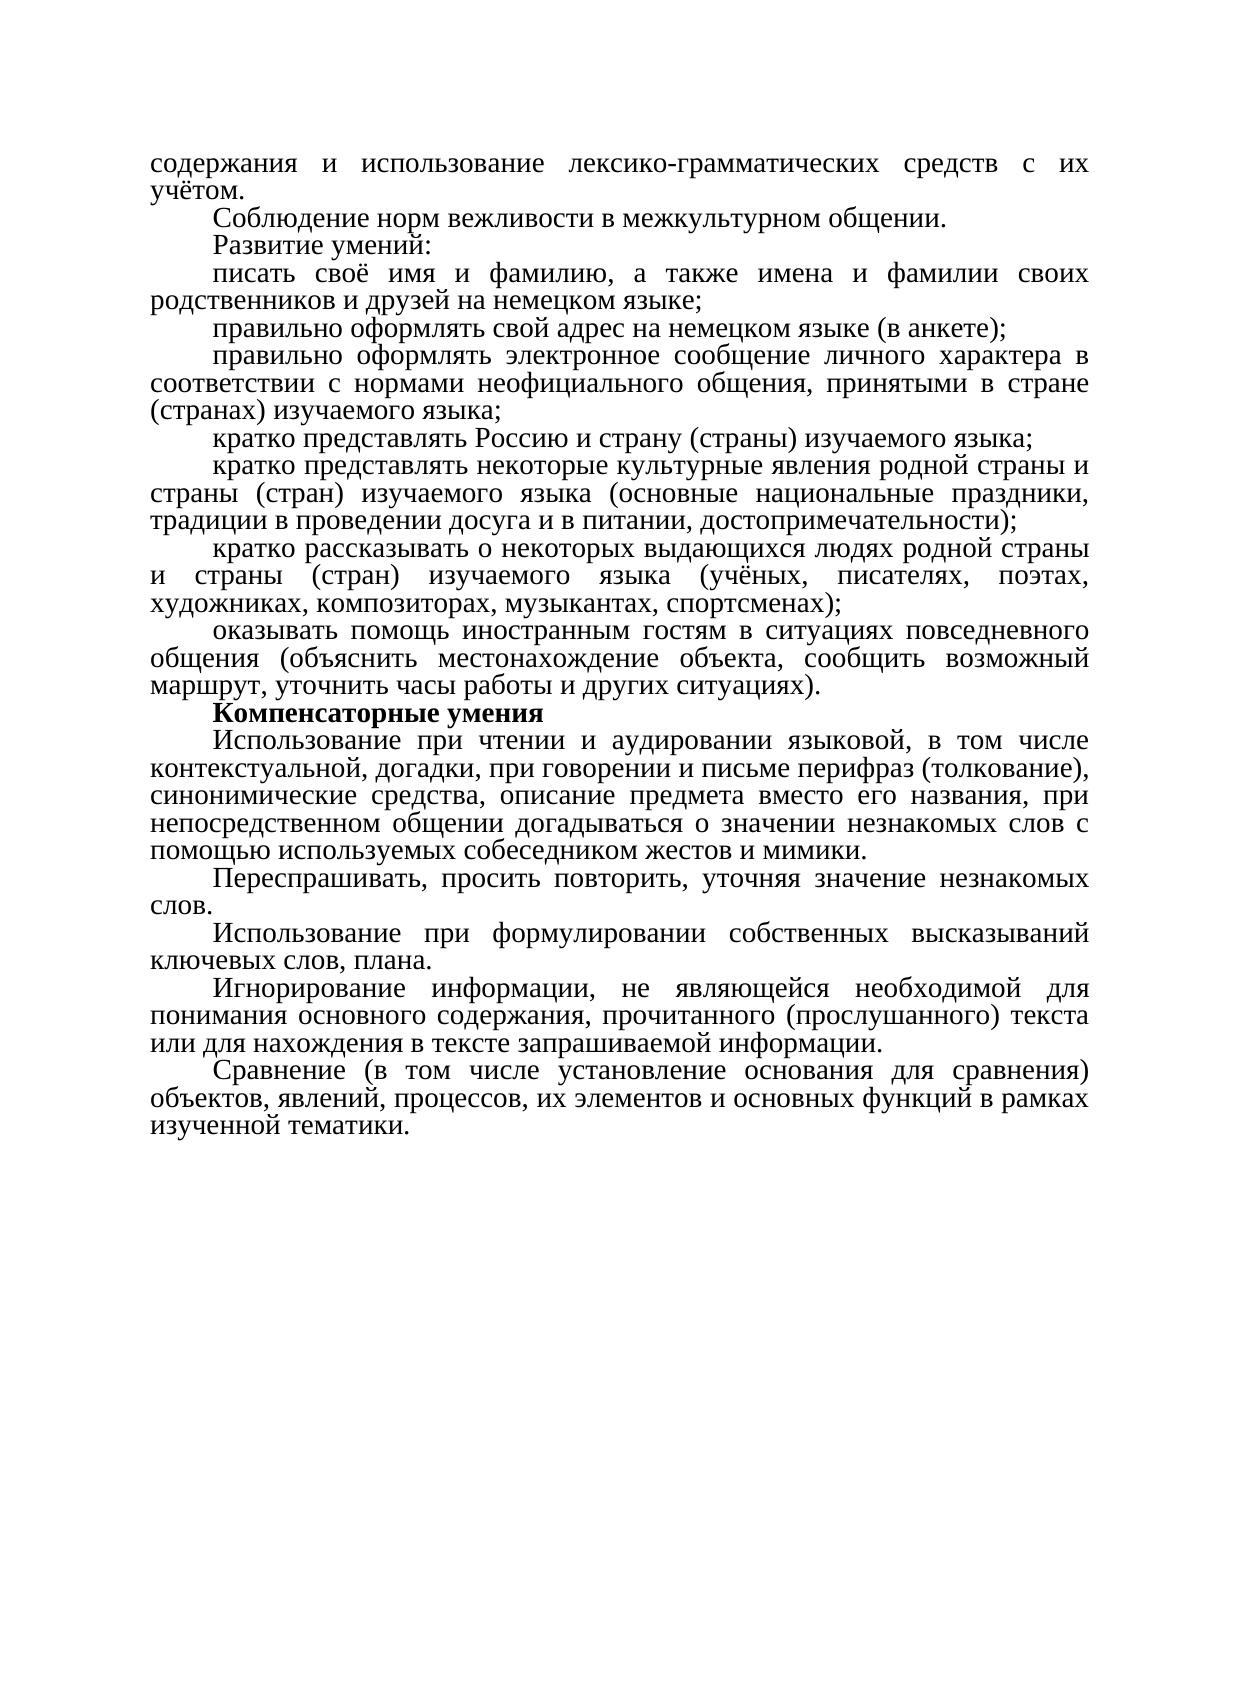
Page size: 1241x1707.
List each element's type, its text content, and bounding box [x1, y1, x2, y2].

text писать своё имя и фамилию, а также имена и фамилии своих родственников и друзей на немецком языке; [150, 260, 1090, 315]
text Компенсаторные умения [150, 700, 1090, 727]
text правильно оформлять свой адрес на немецком языке (в анкете); [150, 315, 1090, 342]
text Развитие умений: [150, 232, 1090, 260]
text Сравнение (в том числе установление основания для сравнения) объектов, явлений, процессов, их элементов и основных функций в рамках изученной тематики. [150, 1057, 1090, 1140]
text Игнорирование информации, не являющейся необходимой для понимания основного содержания, прочитанного (прослушанного) текста или для нахождения в тексте запрашиваемой информации. [150, 975, 1090, 1057]
text Переспрашивать, просить повторить, уточняя значение незнакомых слов. [150, 865, 1090, 920]
text кратко рассказывать о некоторых выдающихся людях родной страны и страны (стран) изучаемого языка (учёных, писателях, поэтах, художниках, композиторах, музыкантах, спортсменах); [150, 535, 1090, 617]
text Использование при чтении и аудировании языковой, в том числе контекстуальной, догадки, при говорении и письме перифраз (толкование), синонимические средства, описание предмета вместо его названия, при непосредственном общении догадываться о значении незнакомых слов с помощью используемых собеседником жестов и мимики. [150, 727, 1090, 865]
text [150, 150, 1090, 205]
text кратко представлять Россию и страну (страны) изучаемого языка; [150, 425, 1090, 452]
text оказывать помощь иностранным гостям в ситуациях повседневного общения (объяснить местонахождение объекта, сообщить возможный маршрут, уточнить часы работы и других ситуациях). [150, 617, 1090, 700]
text кратко представлять некоторые культурные явления родной страны и страны (стран) изучаемого языка (основные национальные праздники, традиции в проведении досуга и в питании, достопримечательности); [150, 452, 1090, 535]
text Использование при формулировании собственных высказываний ключевых слов, плана. [150, 920, 1090, 975]
text правильно оформлять электронное сообщение личного характера в соответствии с нормами неофициального общения, принятыми в стране (странах) изучаемого языка; [150, 342, 1090, 425]
text Соблюдение норм вежливости в межкультурном общении. [150, 205, 1090, 232]
